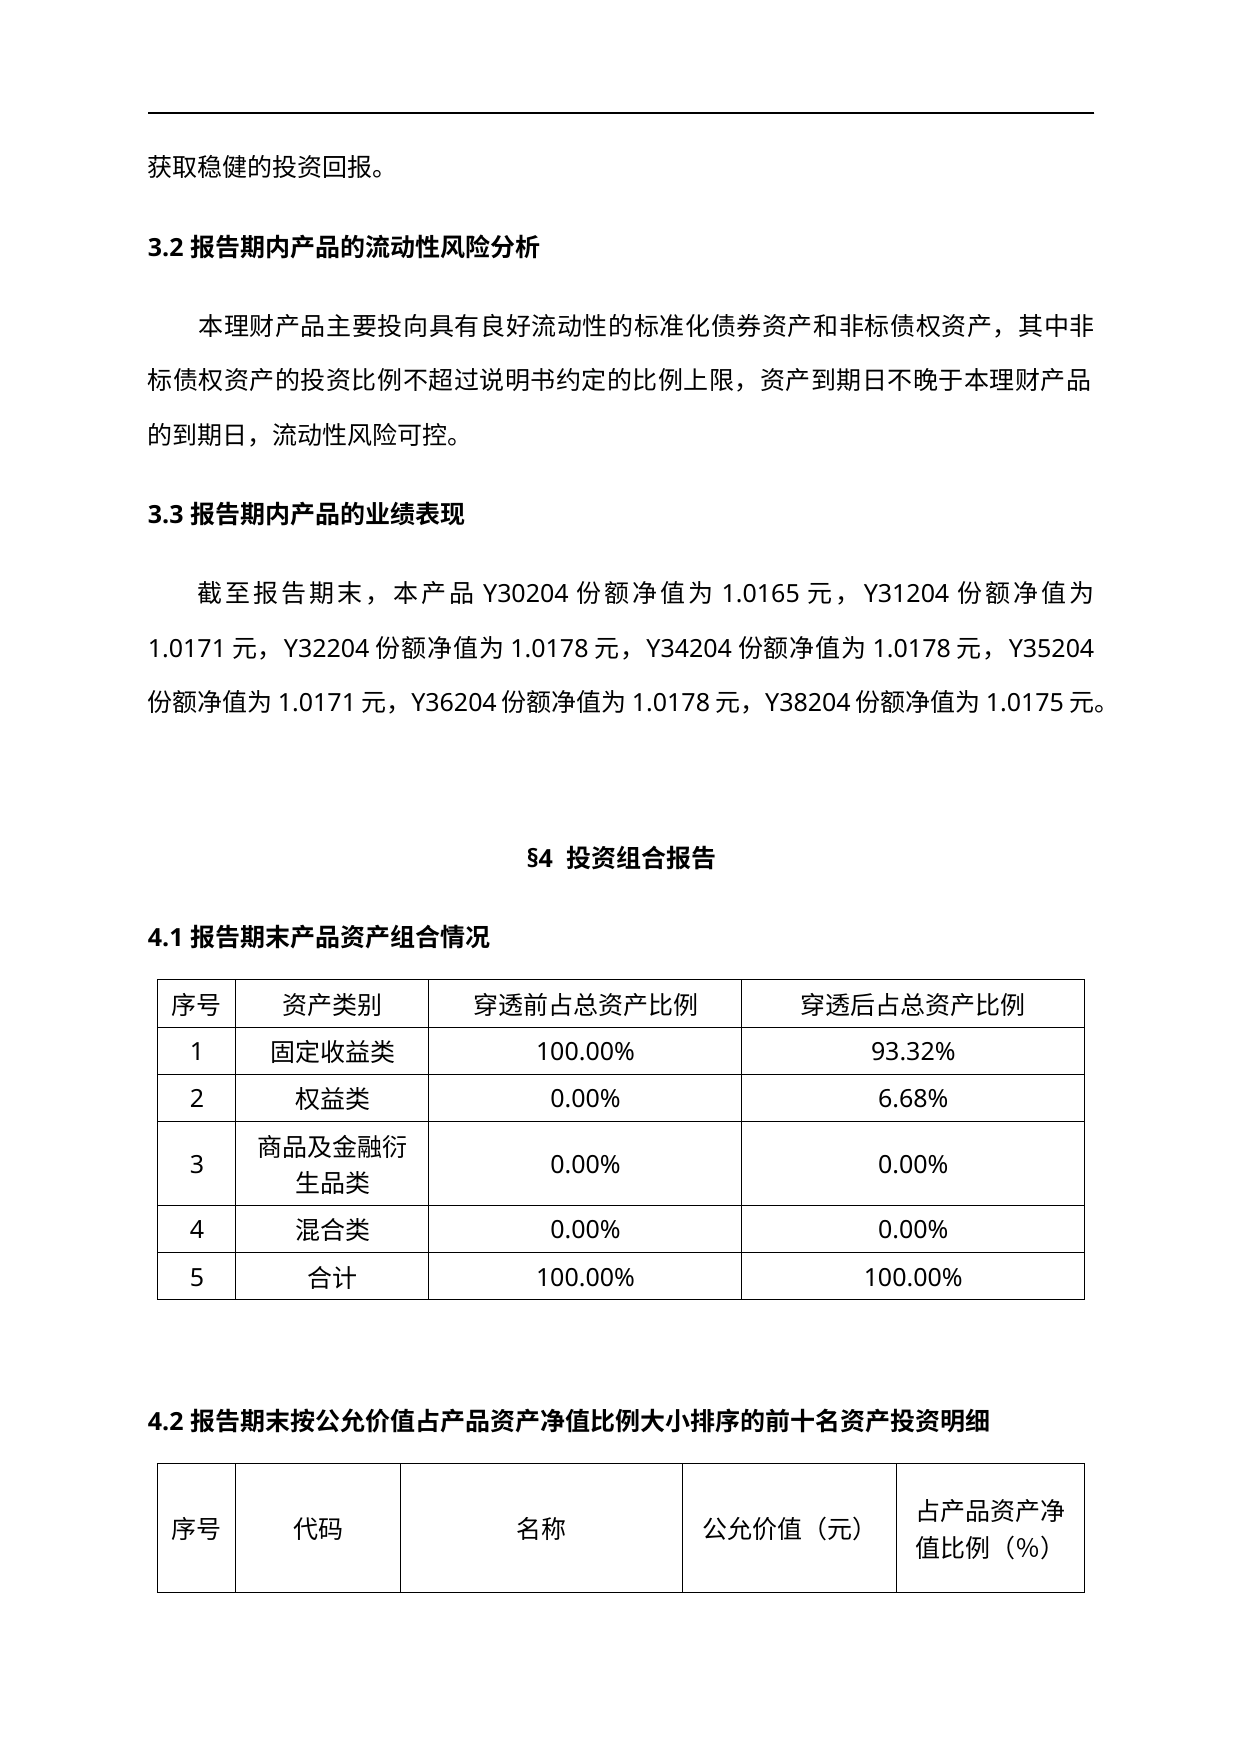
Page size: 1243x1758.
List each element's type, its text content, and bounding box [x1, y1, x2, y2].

table_header 占产品资产净值比例（％） [897, 1464, 1084, 1592]
table_cell 1 [158, 1028, 235, 1074]
table_cell 3 [158, 1122, 235, 1205]
table_header 资产类别 [236, 980, 428, 1027]
table_cell 100.00% [742, 1253, 1084, 1299]
text 3.2 报告期内产品的流动性风险分析 [148, 227, 1094, 263]
table_cell 0.00% [429, 1206, 741, 1252]
table_header 序号 [158, 980, 235, 1027]
text 4.2 报告期末按公允价值占产品资产净值比例大小排序的前十名资产投资明细 [148, 1401, 1094, 1438]
text §4 投资组合报告 [148, 838, 1094, 874]
table_cell 0.00% [429, 1075, 741, 1121]
table_cell 合计 [236, 1253, 428, 1299]
table_cell 100.00% [429, 1253, 741, 1299]
table_cell 权益类 [236, 1075, 428, 1121]
table_cell 100.00% [429, 1028, 741, 1074]
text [148, 148, 1094, 184]
table_cell 93.32% [742, 1028, 1084, 1074]
table_header 公允价值（元） [683, 1464, 896, 1592]
table_cell 0.00% [429, 1122, 741, 1205]
table_header 名称 [401, 1464, 682, 1592]
table_cell 6.68% [742, 1075, 1084, 1121]
text 3.3 报告期内产品的业绩表现 [148, 494, 1094, 531]
table_cell 2 [158, 1075, 235, 1121]
table_header 穿透前占总资产比例 [429, 980, 741, 1027]
table_cell 0.00% [742, 1206, 1084, 1252]
text 截至报告期末，本产品Y30204份额净值为1.0165元，Y31204份额净值为1.0171元，Y32204份额净值为1.0178元，Y34204份额净值为1.0178元，Y35204份额净值为1.0171元，Y36204份额净值为1.0178元，Y38204份额净值为1.0175元。 [148, 574, 1094, 719]
table_header 穿透后占总资产比例 [742, 980, 1084, 1027]
table_header 代码 [236, 1464, 400, 1592]
table_cell 固定收益类 [236, 1028, 428, 1074]
text 本理财产品主要投向具有良好流动性的标准化债券资产和非标债权资产，其中非标债权资产的投资比例不超过说明书约定的比例上限，资产到期日不晚于本理财产品的到期日，流动性风险可控。 [148, 306, 1094, 451]
table_cell 混合类 [236, 1206, 428, 1252]
table_cell 4 [158, 1206, 235, 1252]
text 4.1 报告期末产品资产组合情况 [148, 917, 1094, 954]
table_cell 商品及金融衍生品类 [236, 1122, 428, 1205]
table_cell 5 [158, 1253, 235, 1299]
table_cell 0.00% [742, 1122, 1084, 1205]
table_header 序号 [158, 1464, 235, 1592]
